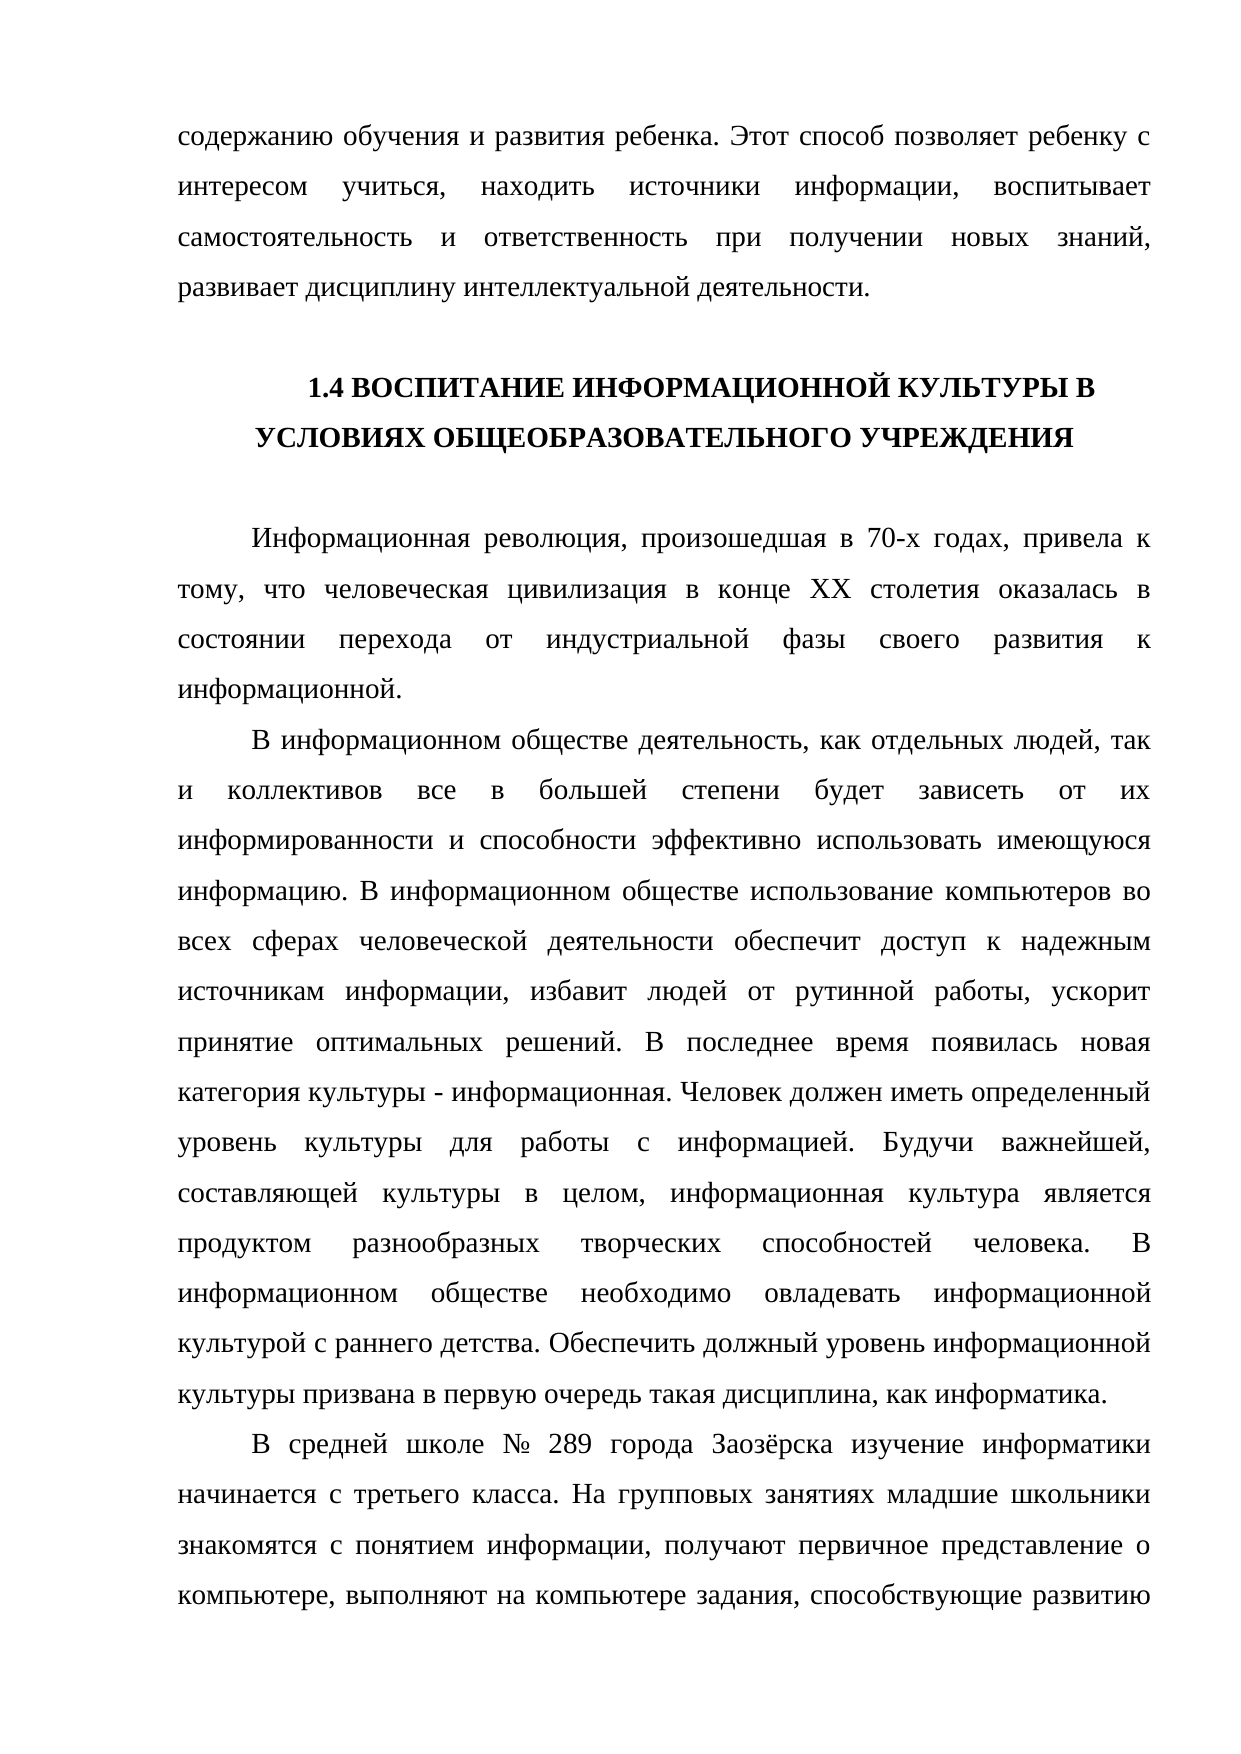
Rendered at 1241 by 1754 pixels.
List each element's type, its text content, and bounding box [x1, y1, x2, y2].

text 1.4 ВОСПИТАНИЕ ИНФОРМАЦИОННОЙ КУЛЬТУРЫ В УСЛОВИЯХ ОБЩЕОБРАЗОВАТЕЛЬНОГО УЧРЕЖДЕНИЯ [177, 370, 1152, 453]
text В информационном обществе деятельность, как отдельных людей, так и коллективов все в большей степени будет зависеть от их информированности и способности эффективно использовать имеющуюся информацию. В информационном обществе использование компьютеров во всех сферах человеческой деятельности обеспечит доступ к надежным источникам информации, избавит людей от рутинной работы, ускорит принятие оптимальных решений. В последнее время появилась новая категория культуры - информационная. Человек должен иметь определенный уровень культуры для работы с информацией. Будучи важнейшей, составляющей культуры в целом, информационная культура является продуктом разнообразных творческих способностей человека. В информационном обществе необходимо овладевать информационной культурой с раннего детства. Обеспечить должный уровень информационной культуры призвана в первую очередь такая дисциплина, как информатика. [177, 722, 1152, 1409]
text Информационная революция, произошедшая в 70-х годах, привела к тому, что человеческая цивилизация в конце XX столетия оказалась в состоянии перехода от индустриальной фазы своего развития к информационной. [177, 521, 1152, 705]
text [177, 1426, 1152, 1611]
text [177, 118, 1152, 303]
